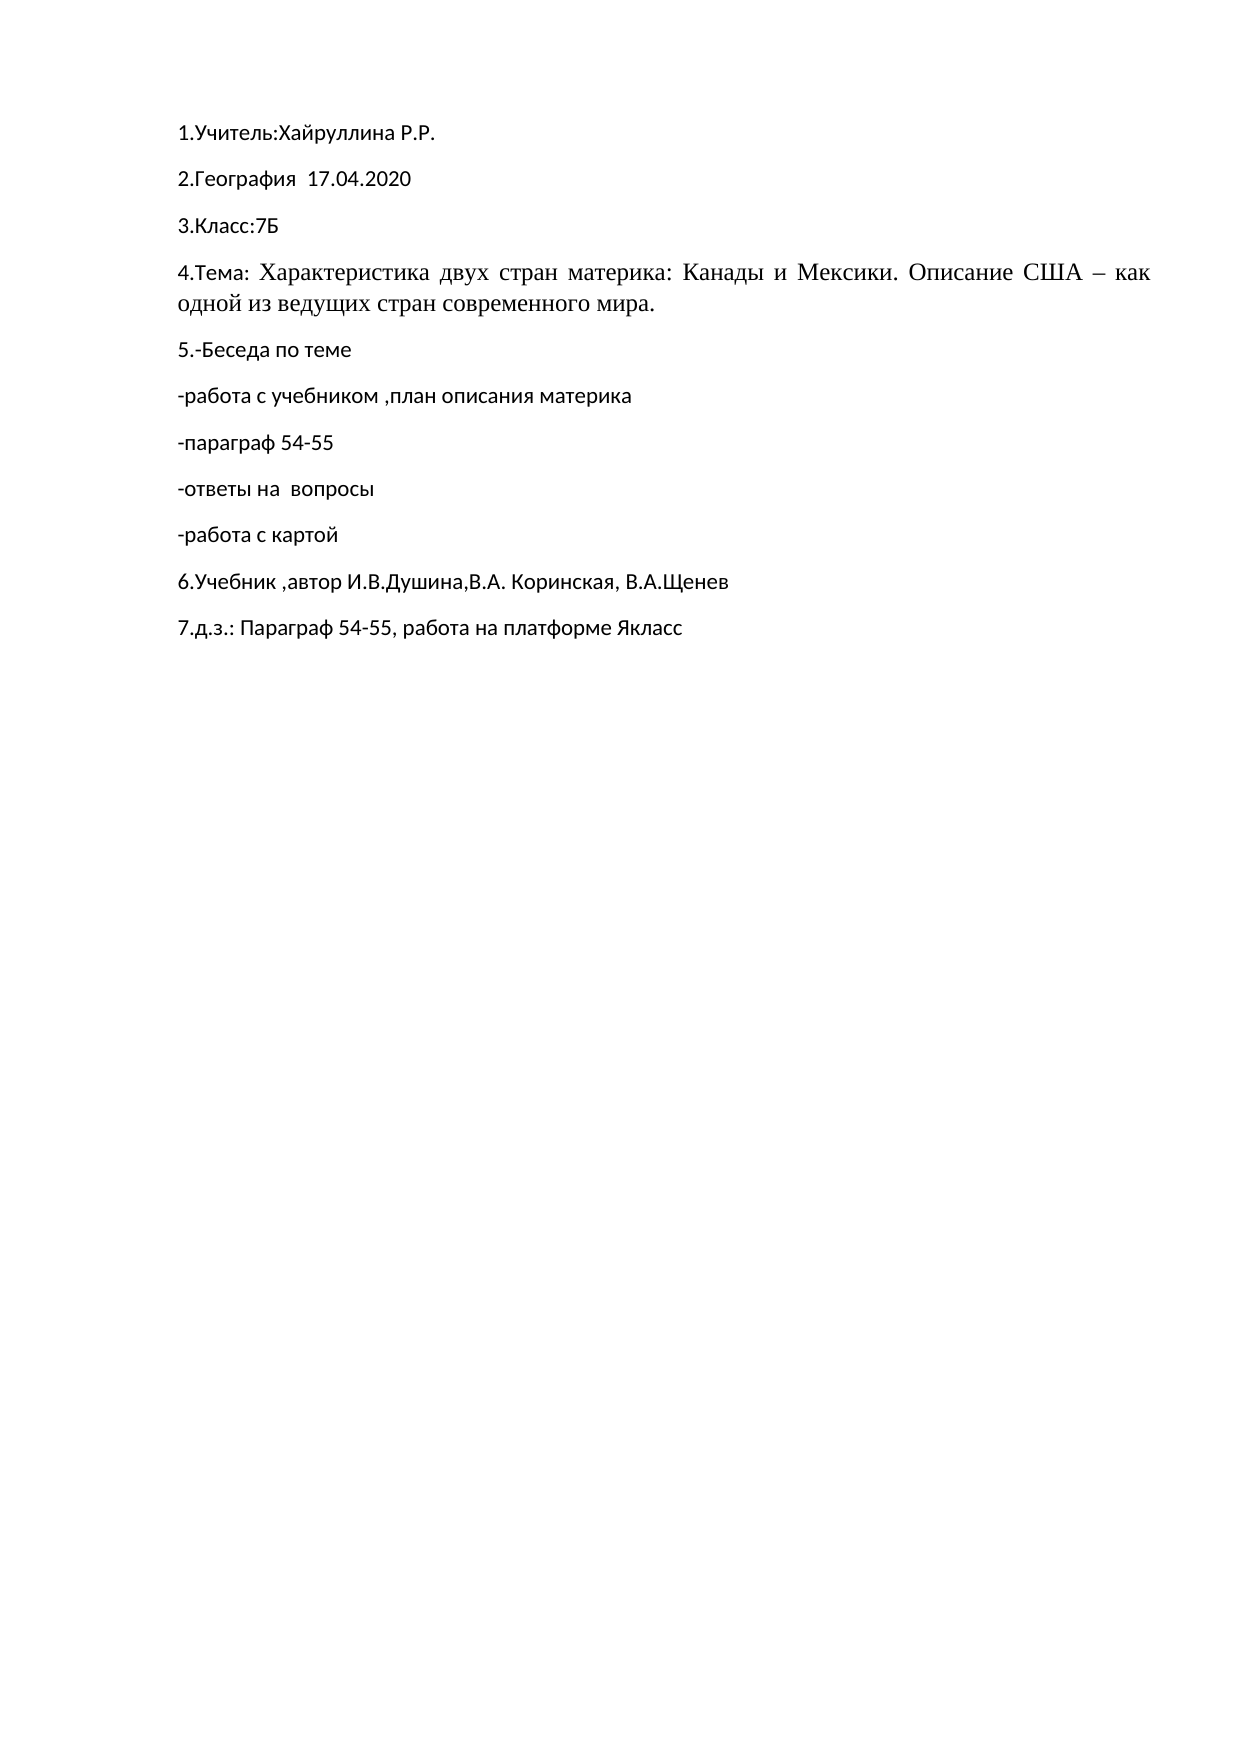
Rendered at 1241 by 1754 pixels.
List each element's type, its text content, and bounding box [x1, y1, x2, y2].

text 6.Учебник ,автор И.В.Душина,В.А. Коринская, В.А.Щенев [177, 567, 1152, 595]
text -работа с картой [177, 520, 1152, 548]
text 7.д.з.: Параграф 54-55, работа на платформе Якласс [177, 613, 1152, 641]
text 1.Учитель:Хайруллина Р.Р. [177, 118, 1152, 146]
text 2.География 17.04.2020 [177, 164, 1152, 192]
text 3.Класс:7Б [177, 211, 1152, 239]
text 4.Тема: Характеристика двух стран материка: Канады и Мексики. Описание США – как одной из ведущих стран современного мира. [177, 257, 1152, 317]
text -работа с учебником ,план описания материка [177, 381, 1152, 409]
text -параграф 54-55 [177, 428, 1152, 456]
text 5.-Беседа по теме [177, 335, 1152, 363]
text -ответы на вопросы [177, 474, 1152, 502]
